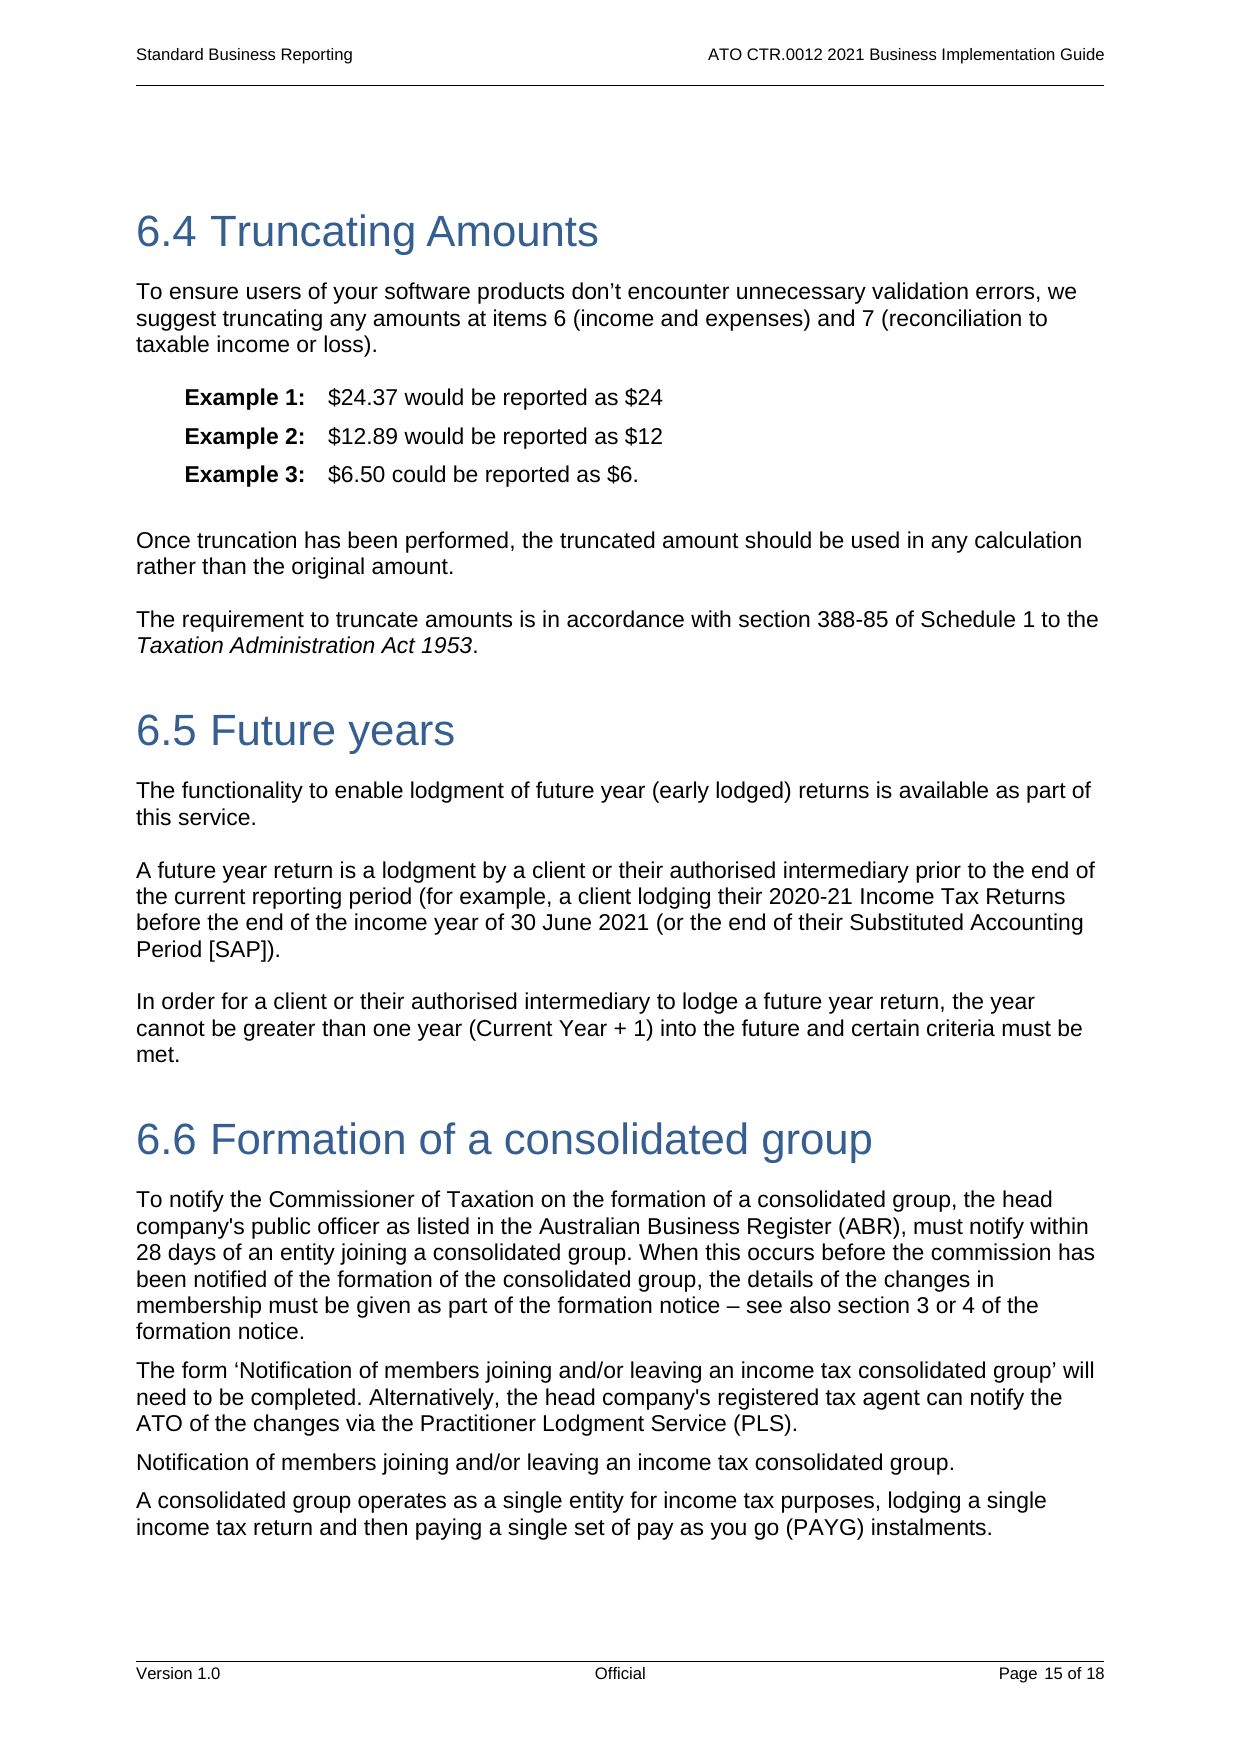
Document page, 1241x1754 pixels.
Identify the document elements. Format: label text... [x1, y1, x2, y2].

text Example 3: $6.50 could be reported as $6. [184, 461, 1104, 488]
text To notify the Commissioner of Taxation on the formation of a consolidated group, the head company's public officer as listed in the Australian Business Register (ABR), must notify within 28 days of an entity joining a consolidated group. When this occurs before the commission has been notified of the formation of the consolidated group, the details of the changes in membership must be given as part of the formation notice – see also section 3 or 4 of the formation notice. [136, 1186, 1104, 1344]
text In order for a client or their authorised intermediary to lodge a future year return, the year cannot be greater than one year (Current Year + 1) into the future and certain criteria must be met. [136, 988, 1104, 1067]
text Once truncation has been performed, the truncated amount should be used in any calculation rather than the original amount. [136, 527, 1104, 579]
list Future years [136, 704, 1104, 754]
text The requirement to truncate amounts is in accordance with section 388-85 of Schedule 1 to the Taxation Administration Act 1953. [136, 606, 1104, 658]
text Example 1: $24.37 would be reported as $24 [184, 384, 1104, 410]
text To ensure users of your software products don’t encounter unnecessary validation errors, we suggest truncating any amounts at items 6 (income and expenses) and 7 (reconciliation to taxable income or loss). [136, 278, 1104, 357]
text A future year return is a lodgment by a client or their authorised intermediary prior to the end of the current reporting period (for example, a client lodging their 2020-21 Income Tax Returns before the end of the income year of 30 June 2021 (or the end of their Substituted Accounting Period [SAP]). [136, 857, 1104, 962]
text Example 2: $12.89 would be reported as $12 [184, 423, 1104, 449]
list Formation of a consolidated group [136, 1113, 1104, 1163]
text The functionality to enable lodgment of future year (early lodged) returns is available as part of this service. [136, 777, 1104, 830]
list Truncating amounts [136, 205, 1104, 255]
text A consolidated group operates as a single entity for income tax purposes, lodging a single income tax return and then paying a single set of pay as you go (PAYG) instalments. [136, 1487, 1104, 1540]
text Notification of members joining and/or leaving an income tax consolidated group. [136, 1449, 1104, 1475]
text The form ‘Notification of members joining and/or leaving an income tax consolidated group’ will need to be completed. Alternatively, the head company's registered tax agent can notify the ATO of the changes via the Practitioner Lodgment Service (PLS). [136, 1357, 1104, 1436]
